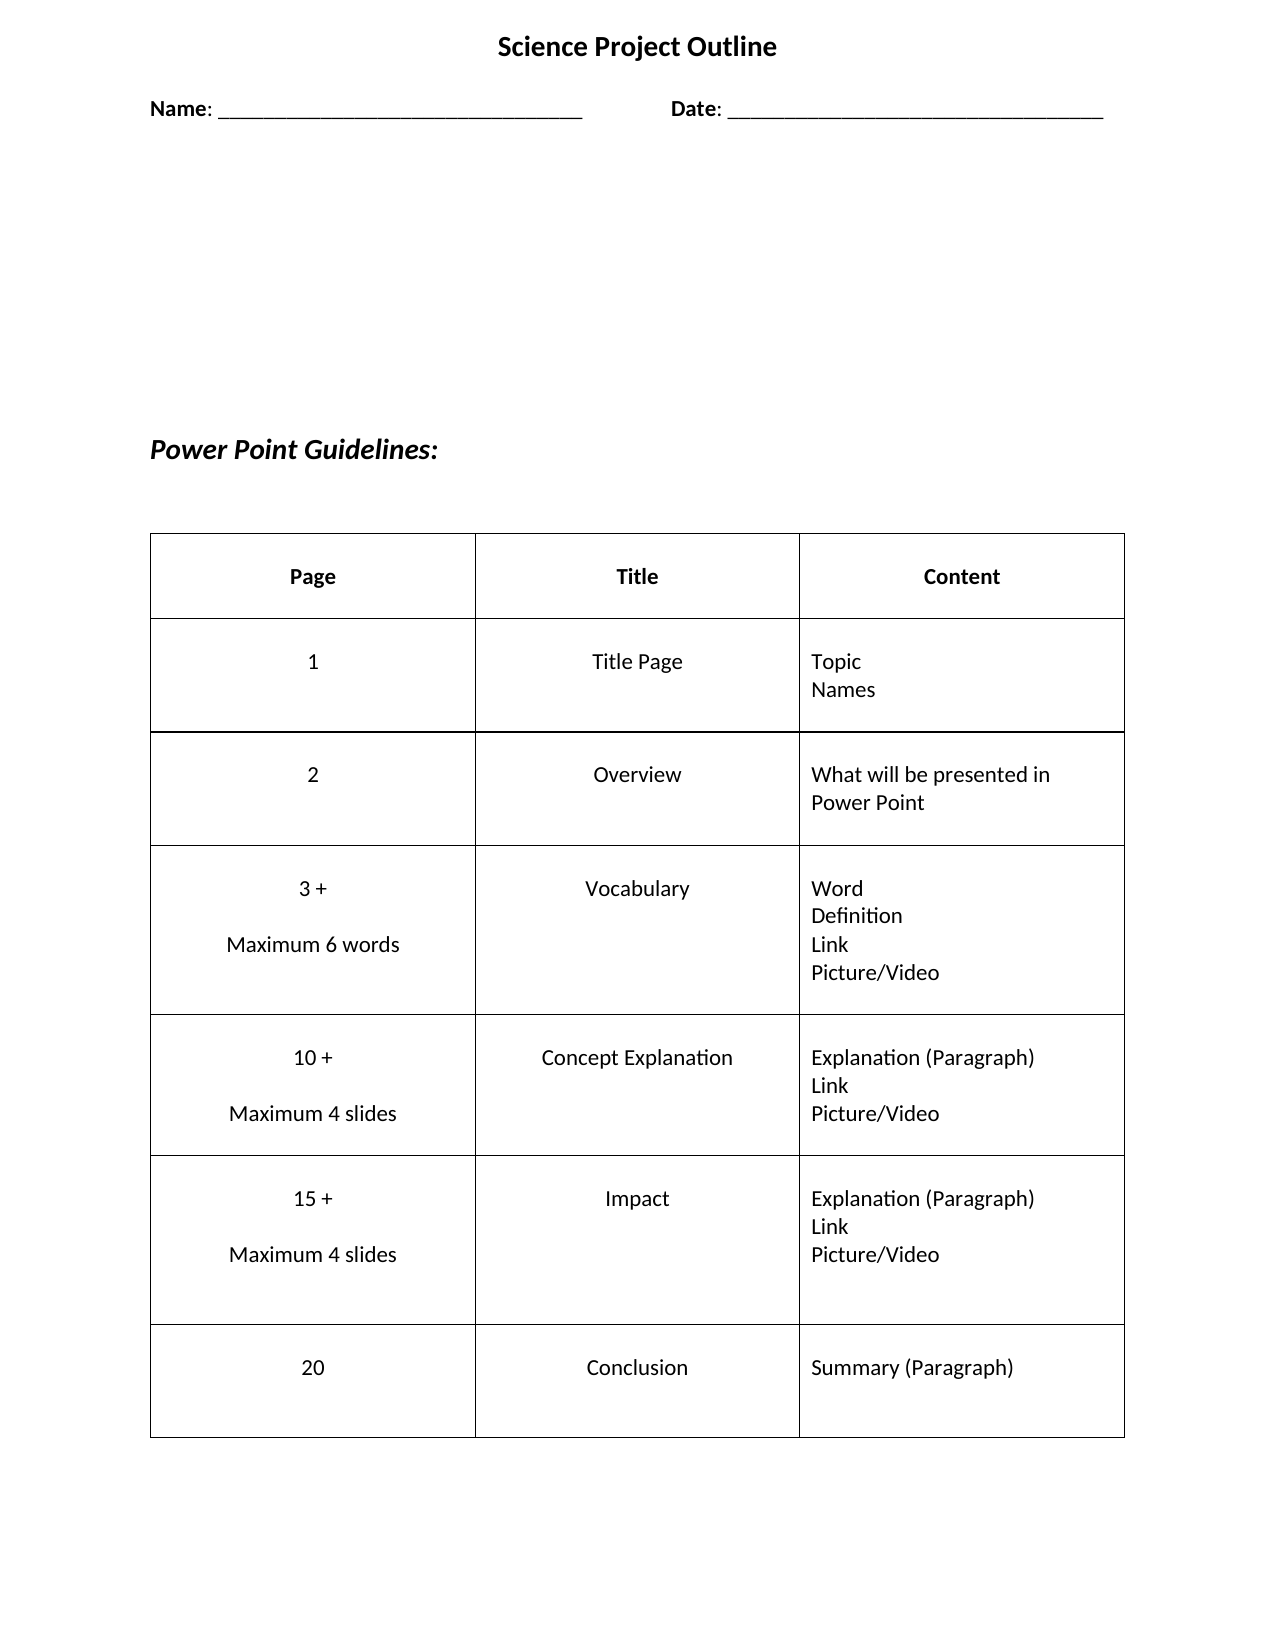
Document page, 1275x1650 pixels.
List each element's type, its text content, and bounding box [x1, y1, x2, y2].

table_header Page [151, 534, 475, 618]
table_header Title [476, 534, 799, 618]
table_cell Explanation (Paragraph) Link Picture/Video [800, 1015, 1124, 1155]
table_cell Topic Names [800, 619, 1124, 731]
table_header Content [800, 534, 1124, 618]
table_cell Explanation (Paragraph) Link Picture/Video [800, 1156, 1124, 1324]
table_cell Overview [476, 733, 799, 844]
table_cell Vocabulary [476, 846, 799, 1014]
table_cell Summary (Paragraph) [800, 1325, 1124, 1437]
table_cell Word Definition Link Picture/Video [800, 846, 1124, 1014]
table_cell Conclusion [476, 1325, 799, 1437]
table_cell 10 + Maximum 4 slides [151, 1015, 475, 1155]
table_cell Title Page [476, 619, 799, 731]
table_cell 20 [151, 1325, 475, 1437]
table_cell What will be presented in Power Point [800, 733, 1124, 844]
table_cell 3 + Maximum 6 words [151, 846, 475, 1014]
table_cell 2 [151, 733, 475, 844]
table_cell Impact [476, 1156, 799, 1324]
table_cell Concept Explanation [476, 1015, 799, 1155]
text Power Point Guidelines: [150, 431, 1125, 467]
table_cell 1 [151, 619, 475, 731]
table_cell 15 + Maximum 4 slides [151, 1156, 475, 1324]
